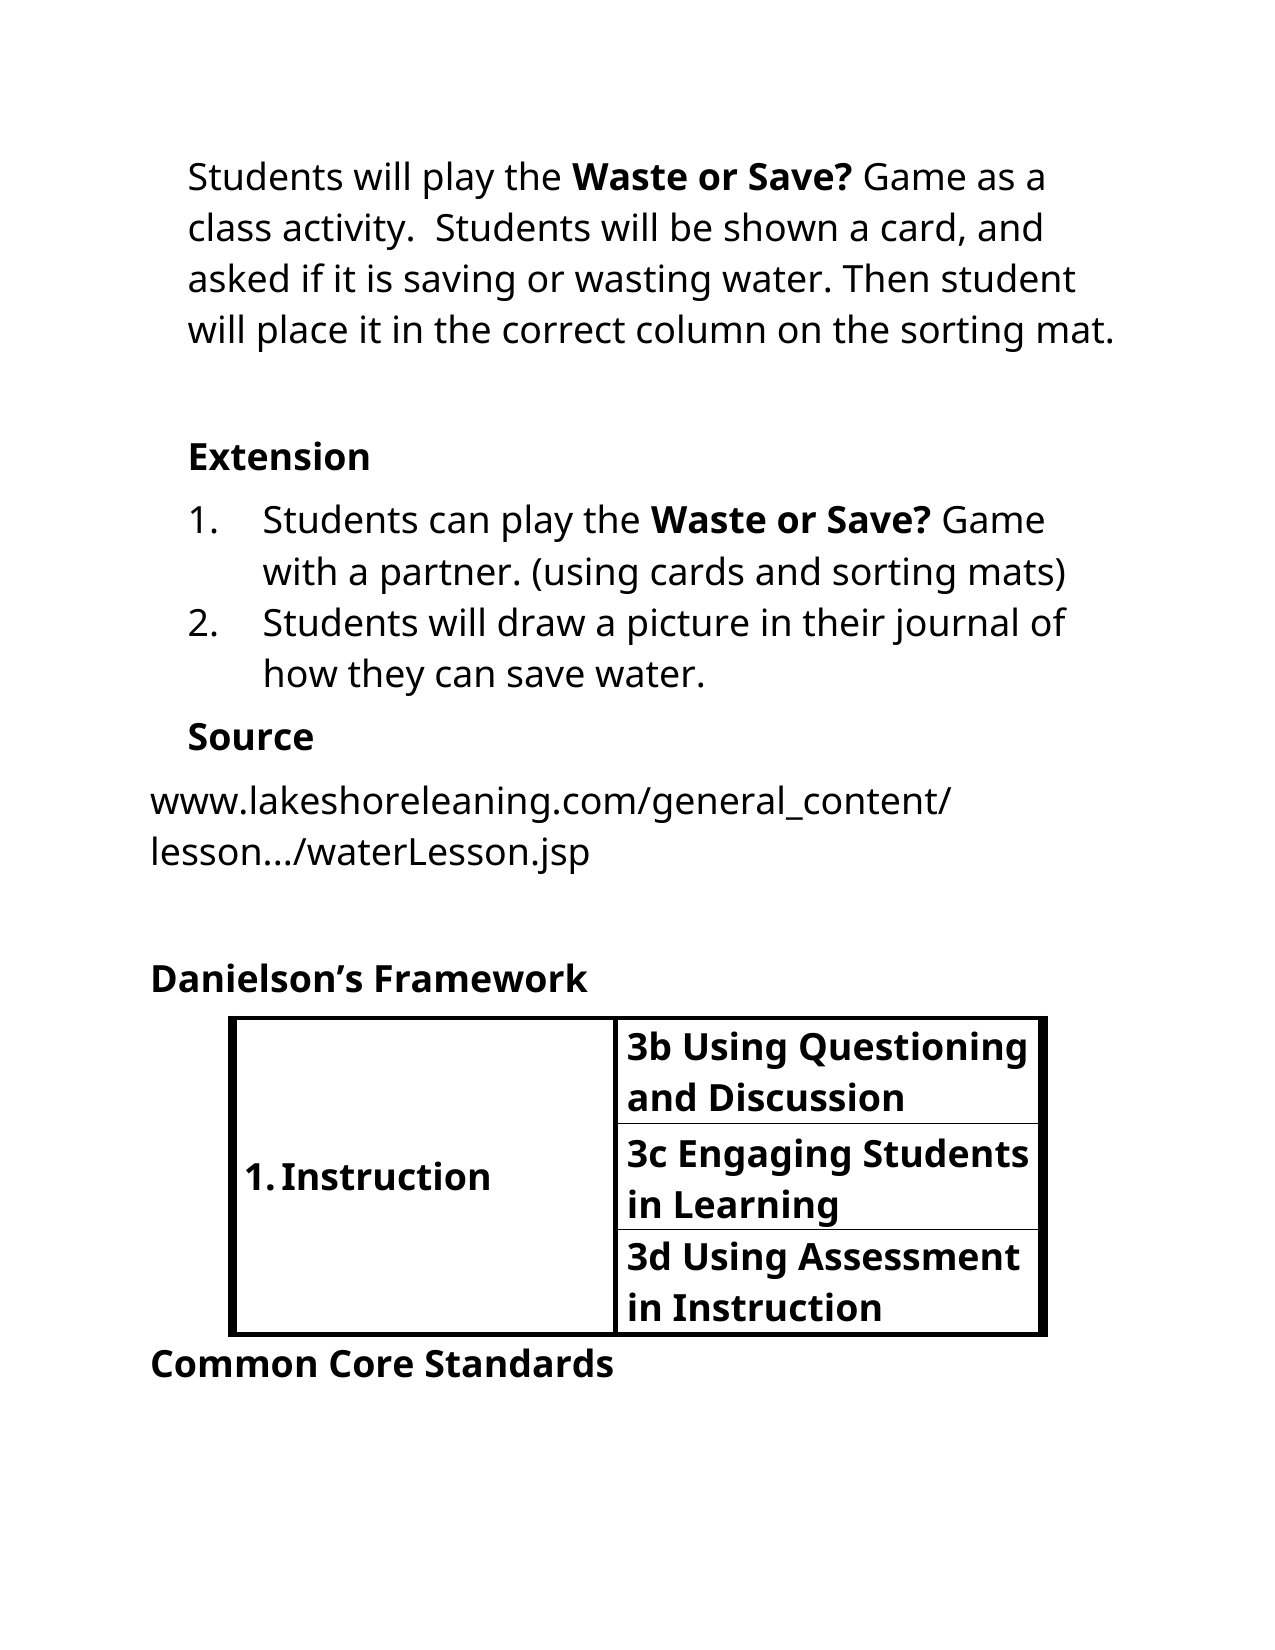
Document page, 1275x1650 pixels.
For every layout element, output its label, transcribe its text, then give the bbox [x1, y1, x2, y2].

text Source [187, 710, 1125, 761]
text Common Core Standards [150, 1337, 1125, 1388]
text www.lakeshoreleaning.com/general_content/lesson.../waterLesson.jsp [150, 774, 1125, 876]
text Danielson’s Framework [150, 952, 1125, 1003]
list Students will draw a picture in their journal of how they can save water. [187, 596, 1125, 698]
table_cell 3d Using Assessment in Instruction [618, 1230, 1038, 1332]
table_header 3b Using Questioning and Discussion [618, 1020, 1038, 1122]
text Students will play the Waste or Save? Game as a class activity. Students will be shown a card, and asked if it is saving or wasting water. Then student will place it in the correct column on the sorting mat. [187, 150, 1125, 354]
text Extension [187, 430, 1125, 481]
table_header Instruction [237, 1020, 613, 1332]
list Students can play the Waste or Save? Game with a partner. (using cards and sorting mats) [187, 494, 1125, 596]
table_cell 3c Engaging Students in Learning [618, 1124, 1038, 1229]
